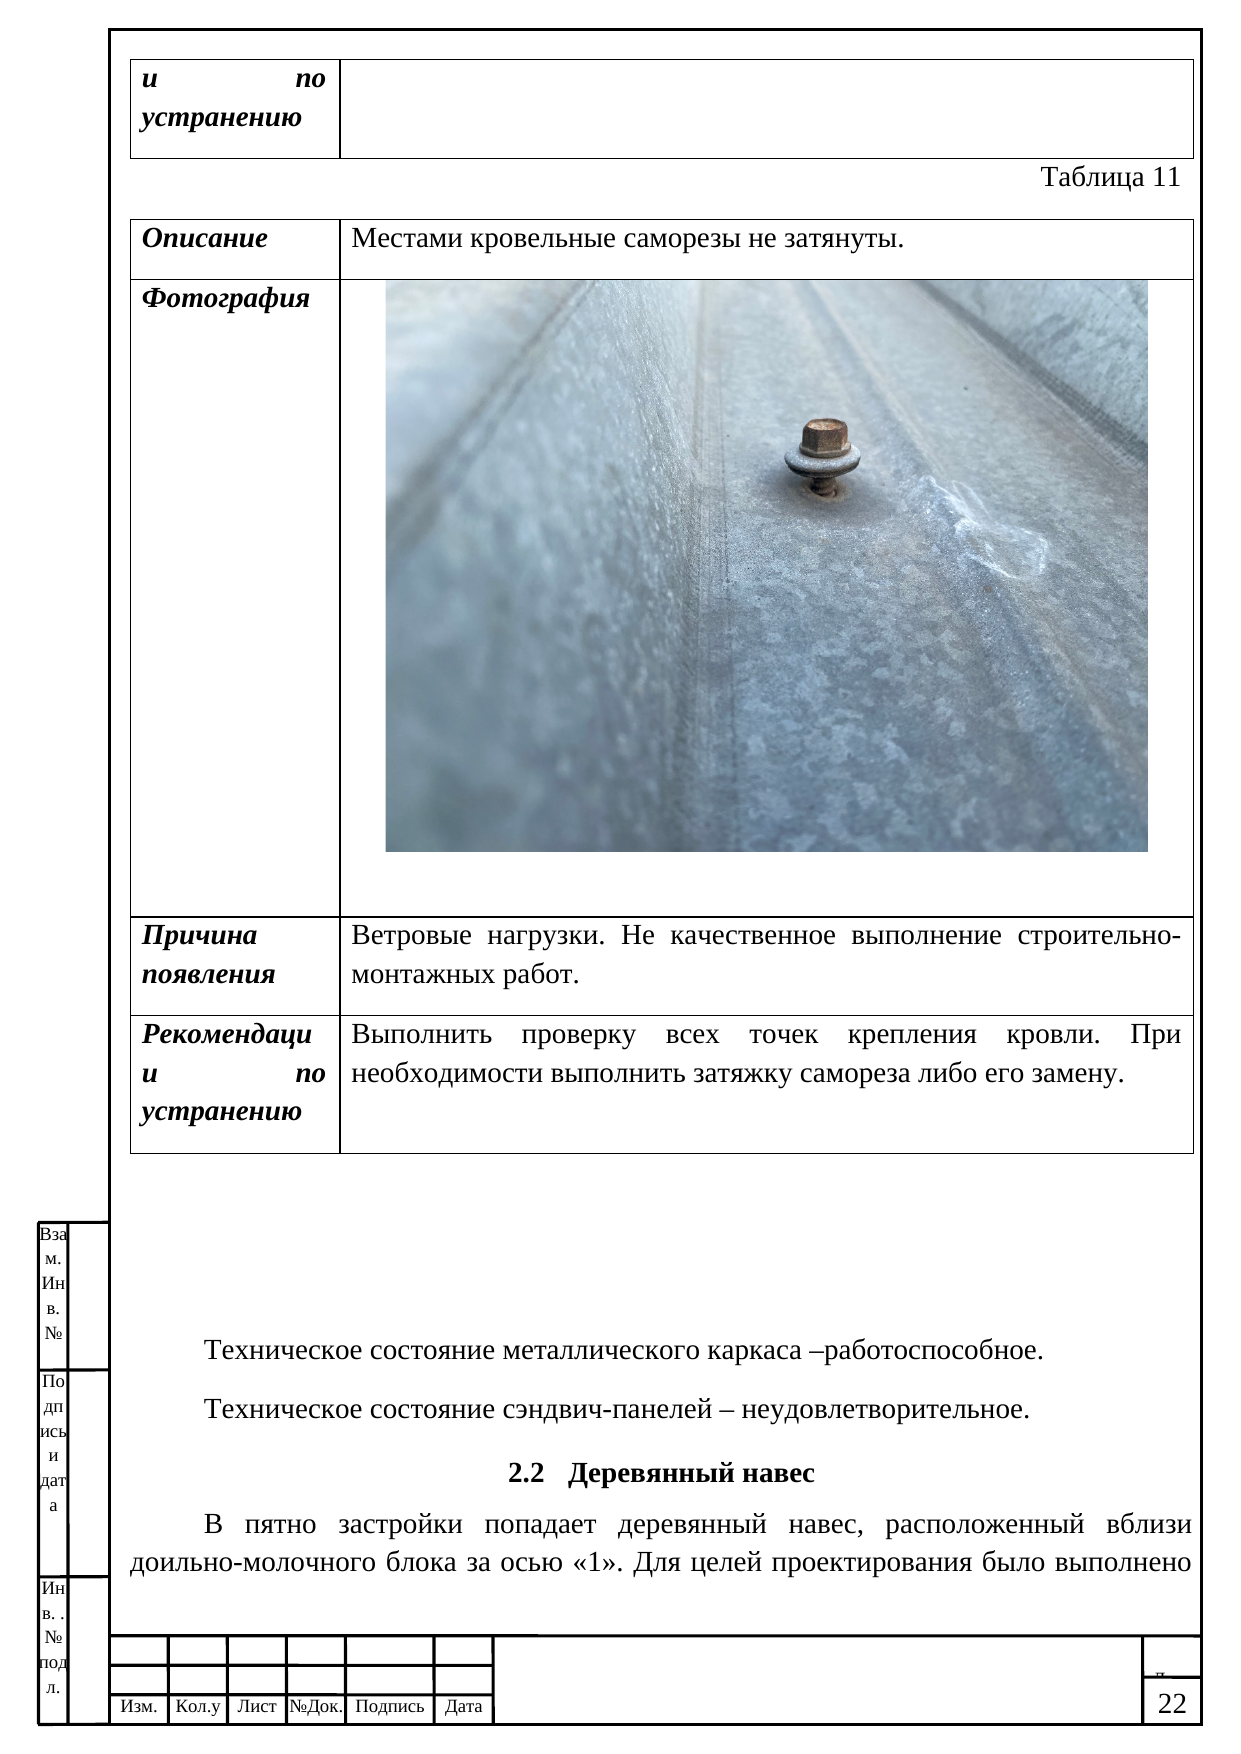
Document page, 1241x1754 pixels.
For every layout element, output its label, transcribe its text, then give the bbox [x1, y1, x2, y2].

table_cell Рекомендации по устранению [131, 1016, 339, 1153]
table_header Местами кровельные саморезы не затянуты. [341, 220, 1193, 279]
table_cell [341, 280, 1193, 916]
subtitle Деревянный навес [130, 1455, 1193, 1488]
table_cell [341, 60, 1193, 158]
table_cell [131, 60, 339, 158]
table_cell Фотография [131, 280, 339, 916]
text Техническое состояние металлического каркаса –работоспособное. [130, 1332, 1193, 1366]
table_cell Причина появления [131, 918, 339, 1015]
table_cell Ветровые нагрузки. Не качественное выполнение строительно-монтажных работ. [341, 918, 1193, 1015]
text Техническое состояние сэндвич-панелей – неудовлетворительное. [130, 1391, 1193, 1425]
picture [385, 280, 1148, 852]
table_header Описание [131, 220, 339, 279]
table_cell Выполнить проверку всех точек крепления кровли. При необходимости выполнить затяжку самореза либо его замену. [341, 1016, 1193, 1153]
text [130, 1506, 1193, 1578]
